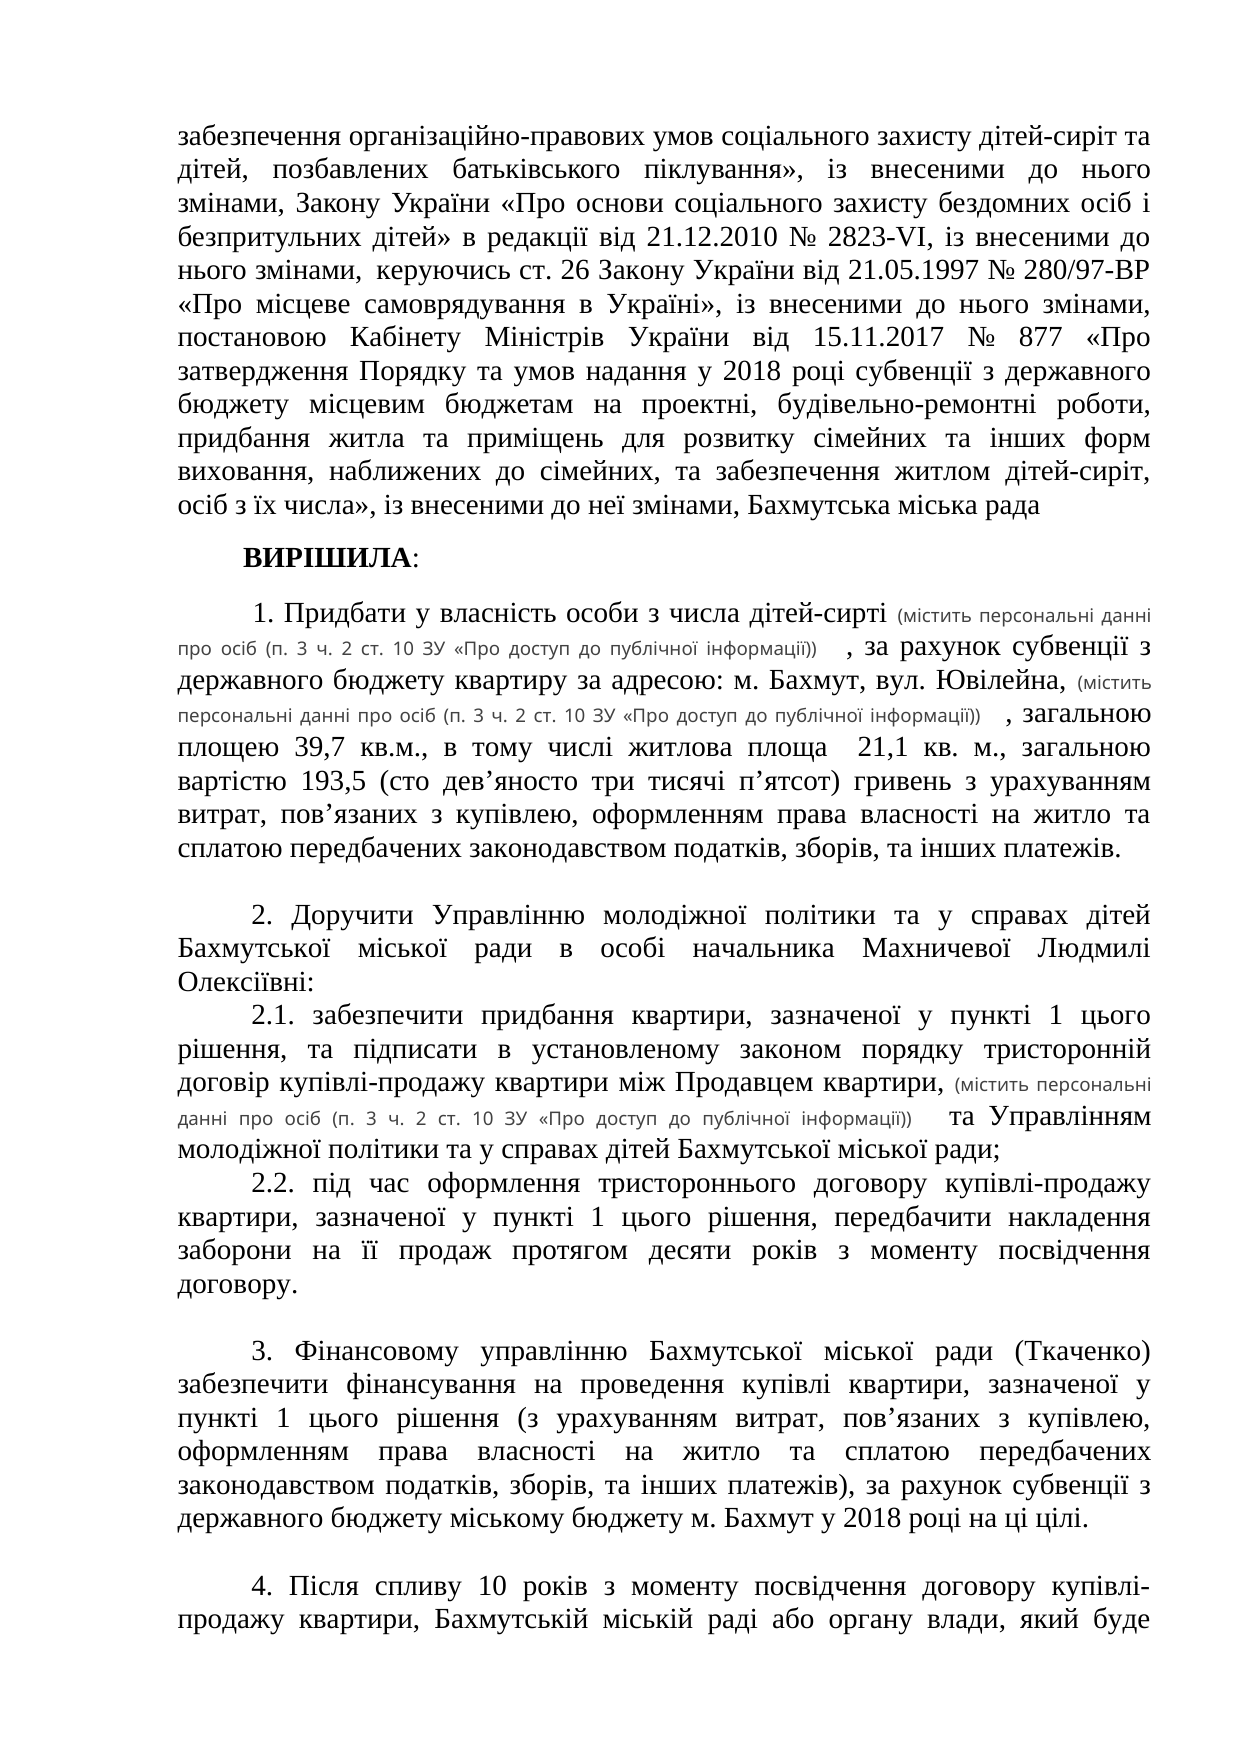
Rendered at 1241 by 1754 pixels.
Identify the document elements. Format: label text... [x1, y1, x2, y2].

text 2. Доручити Управлінню молодіжної політики та у справах дітей Бахмутської міської ради в особі начальника Махничевої Людмилі Олексіївні: [177, 897, 1152, 997]
text Вирішила: [177, 540, 1152, 573]
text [177, 1568, 1152, 1635]
text 3. Фінансовому управлінню Бахмутської міської ради (Ткаченко) забезпечити фінансування на проведення купівлі квартири, зазначеної у пункті 1 цього рішення (з урахуванням витрат, пов’язаних з купівлею, оформленням права власності на житло та сплатою передбачених законодавством податків, зборів, та інших платежів), за рахунок субвенції з державного бюджету міському бюджету м. Бахмут у 2018 році на ці цілі. [177, 1333, 1152, 1534]
text 1. Придбати у власність особи з числа дітей-сирті (містить персональні данні про осіб (п. 3 ч. 2 ст. 10 ЗУ «Про доступ до публічної інформації)) , за рахунок субвенції з державного бюджету квартиру за адресою: м. Бахмут, вул. Ювілейна, (містить персональні данні про осіб (п. 3 ч. 2 ст. 10 ЗУ «Про доступ до публічної інформації)) , загальною площею 39,7 кв.м., в тому числі житлова площа 21,1 кв. м., загальною вартістю 193,5 (сто дев’яносто три тисячі п’ятсот) гривень з урахуванням витрат, пов’язаних з купівлею, оформленням права власності на житло та сплатою передбачених законодавством податків, зборів, та інших платежів. [177, 595, 1152, 863]
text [177, 118, 1152, 521]
text 2.1. забезпечити придбання квартири, зазначеної у пункті 1 цього рішення, та підписати в установленому законом порядку тристоронній договір купівлі-продажу квартири між Продавцем квартири, (містить персональні данні про осіб (п. 3 ч. 2 ст. 10 ЗУ «Про доступ до публічної інформації)) та Управлінням молодіжної політики та у справах дітей Бахмутської міської ради; [177, 997, 1152, 1165]
text 2.2. під час оформлення тристороннього договору купівлі-продажу квартири, зазначеної у пункті 1 цього рішення, передбачити накладення заборони на її продаж протягом десяти років з моменту посвідчення договору. [177, 1165, 1152, 1299]
